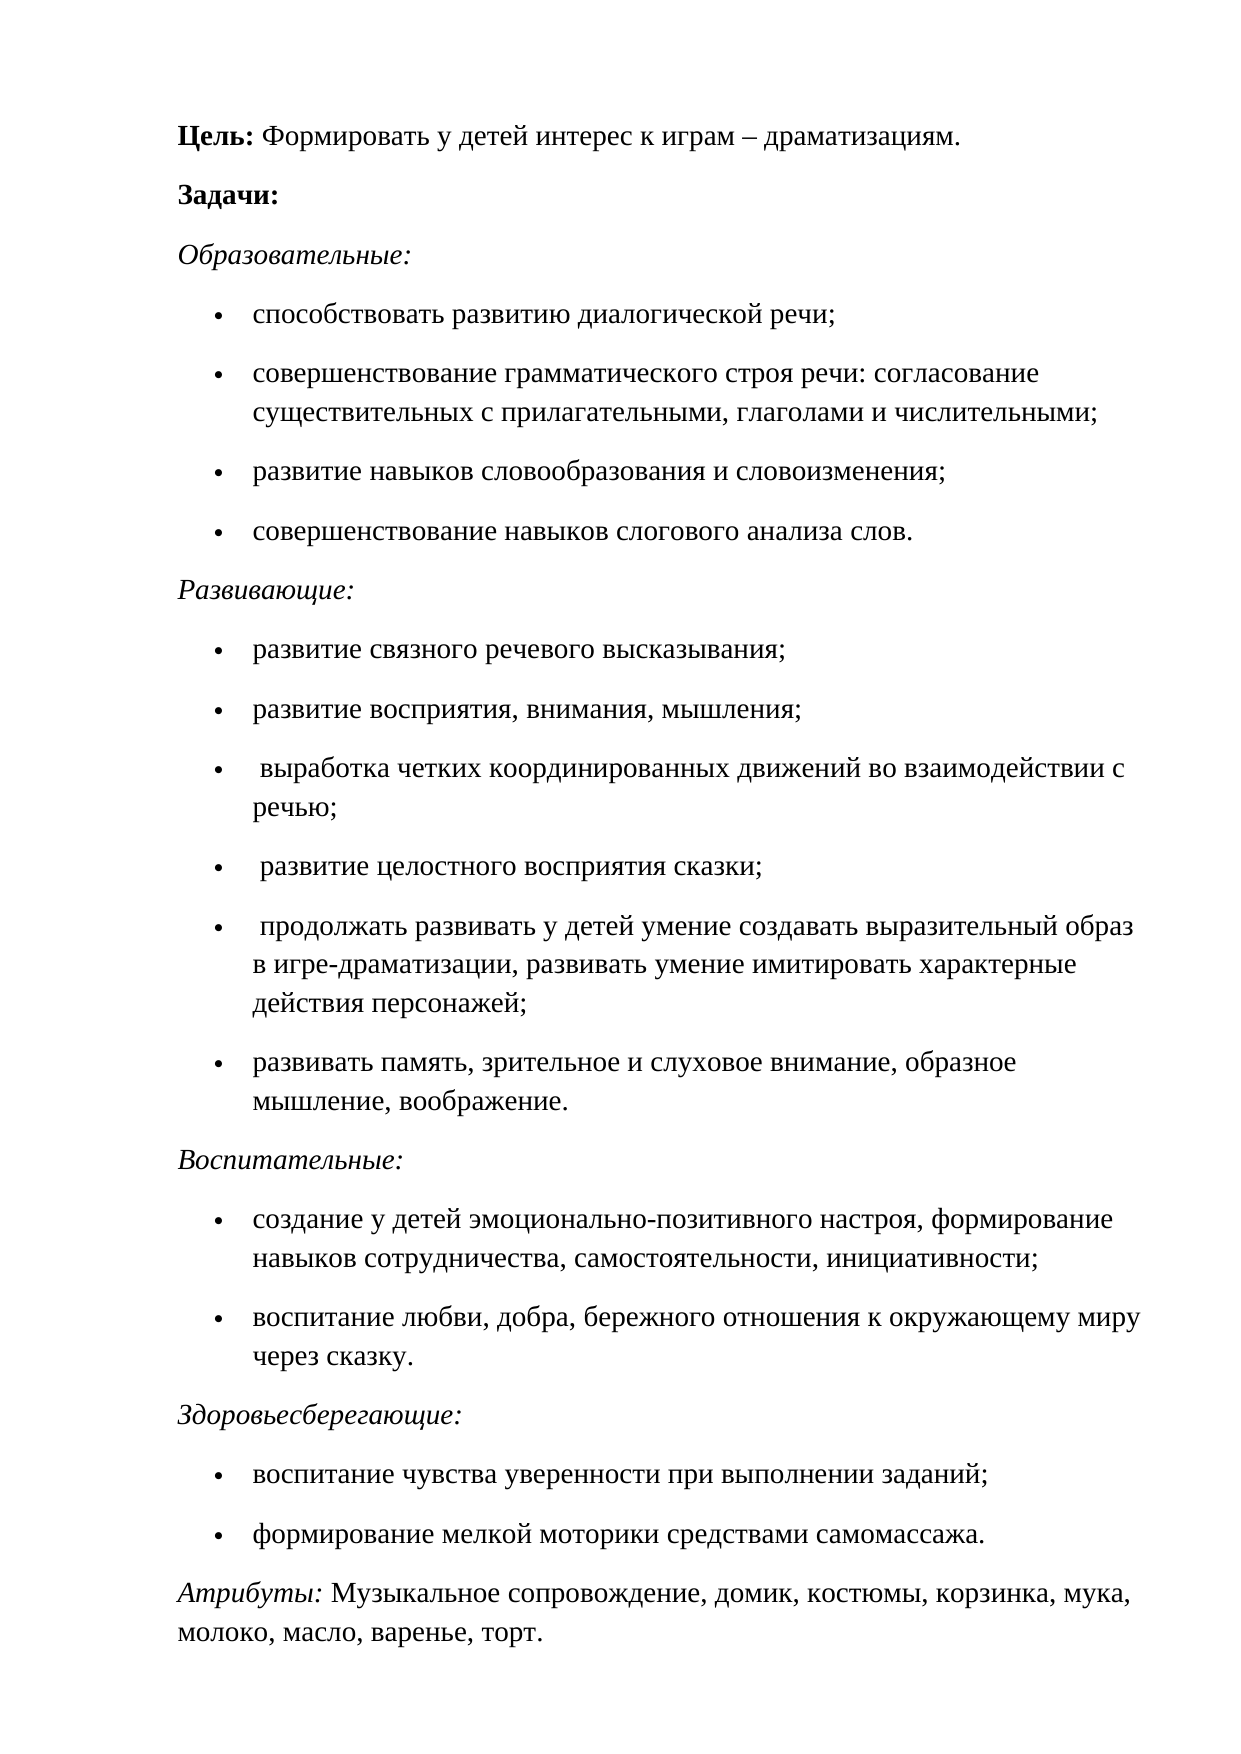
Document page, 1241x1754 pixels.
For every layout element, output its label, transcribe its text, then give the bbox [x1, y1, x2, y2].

list выработка четких координированных движений во взаимодействии с речью; [215, 750, 1152, 822]
list развивать память, зрительное и слуховое внимание, образное мышление, воображение. [215, 1044, 1152, 1116]
list продолжать развивать у детей умение создавать выразительный образ в игре-драматизации, развивать умение имитировать характерные действия персонажей; [215, 908, 1152, 1018]
text Развивающие: [177, 572, 1152, 606]
list совершенствование грамматического строя речи: согласование существительных с прилагательными, глаголами и числительными; [215, 356, 1152, 428]
text Задачи: [177, 177, 1152, 211]
list развитие восприятия, внимания, мышления; [215, 691, 1152, 724]
list развитие связного речевого высказывания; [215, 632, 1152, 665]
list совершенствование навыков слогового анализа слов. [215, 513, 1152, 546]
text Воспитательные: [177, 1142, 1152, 1176]
list развитие навыков словообразования и словоизменения; [215, 453, 1152, 487]
list развитие целостного восприятия сказки; [215, 848, 1152, 882]
list создание у детей эмоционально-позитивного настроя, формирование навыков сотрудничества, самостоятельности, инициативности; [215, 1201, 1152, 1273]
text Атрибуты: Музыкальное сопровождение, домик, костюмы, корзинка, мука, молоко, масло, варенье, торт. [177, 1575, 1152, 1647]
text Цель: Формировать у детей интерес к играм – драматизациям. [177, 118, 1152, 152]
list формирование мелкой моторики средствами самомассажа. [215, 1516, 1152, 1549]
text Здоровьесберегающие: [177, 1397, 1152, 1431]
text Образовательные: [177, 237, 1152, 270]
list воспитание чувства уверенности при выполнении заданий; [215, 1457, 1152, 1490]
list воспитание любви, добра, бережного отношения к окружающему миру через сказку. [215, 1299, 1152, 1371]
list способствовать развитию диалогической речи; [215, 296, 1152, 330]
